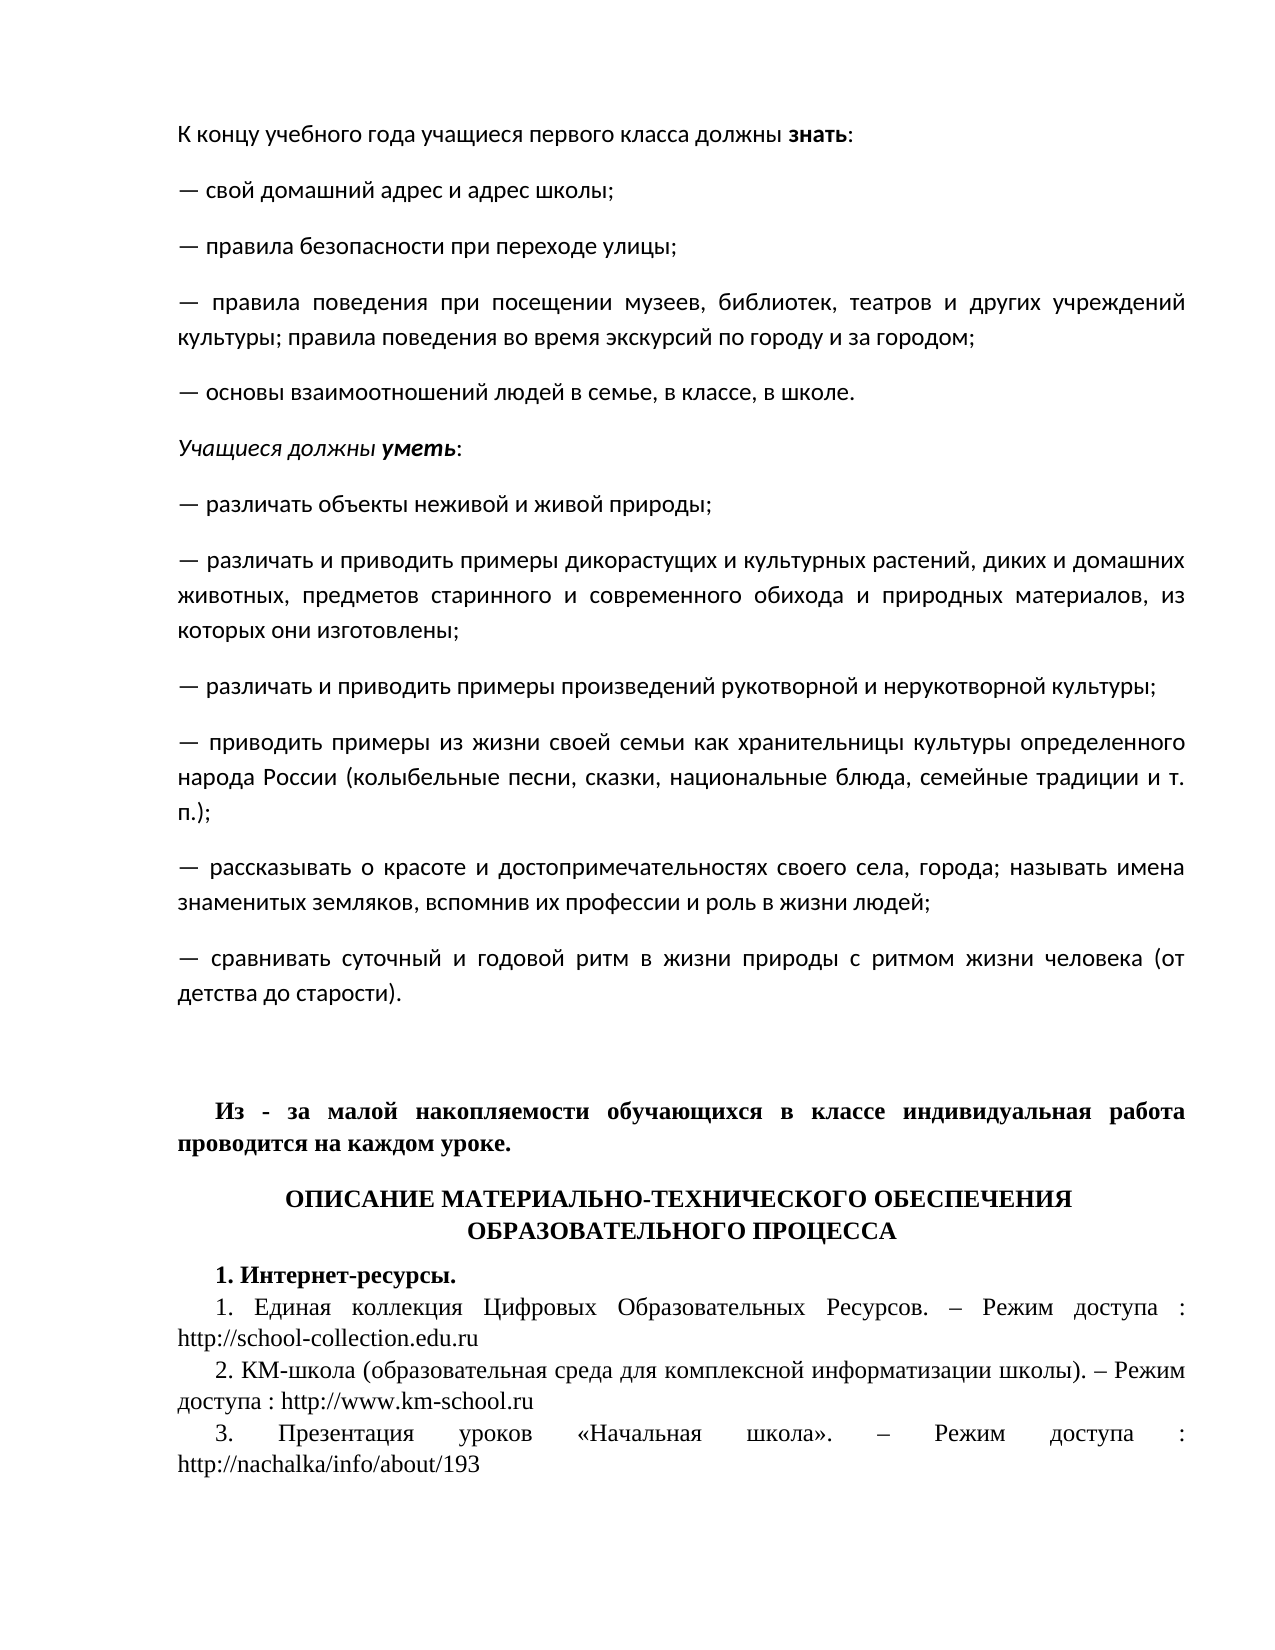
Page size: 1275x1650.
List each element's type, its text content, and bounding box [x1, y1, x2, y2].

text 2. КМ-школа (образовательная среда для комплексной информатизации школы). – Режим доступа : http://www.km-school.ru [177, 1355, 1186, 1415]
text — сравнивать суточный и годовой ритм в жизни природы с ритмом жизни человека (от детства до старости). [177, 942, 1186, 1008]
text — различать и приводить примеры дикорастущих и культурных растений, диких и домашних животных, предметов старинного и современного обихода и природных материалов, из которых они изготовлены; [177, 544, 1186, 644]
text Из - за малой накопляемости обучающихся в классе индивидуальная работа проводится на каждом уроке. [177, 1096, 1186, 1157]
text — различать объекты неживой и живой природы; [177, 488, 1186, 519]
text — рассказывать о красоте и достопримечательностях своего села, города; называть имена знаменитых земляков, вспомнив их профессии и роль в жизни людей; [177, 851, 1186, 917]
text — различать и приводить примеры произведений рукотворной и нерукотворной культуры; [177, 670, 1186, 700]
text — правила поведения при посещении музеев, библиотек, театров и других учреждений культуры; правила поведения во время экскурсий по городу и за городом; [177, 286, 1186, 351]
text — свой домашний адрес и адрес школы; [177, 174, 1186, 204]
text Учащиеся должны уметь: [177, 432, 1186, 463]
text — основы взаимоотношений людей в семье, в классе, в школе. [177, 376, 1186, 407]
text 1. Единая коллекция Цифровых Образовательных Ресурсов. – Режим доступа : http://school-collection.edu.ru [177, 1292, 1186, 1352]
text описание материально-технического обеспечения образовательного процесса [177, 1184, 1186, 1245]
text 3. Презентация уроков «Начальная школа». – Режим доступа : http://nachalka/info/about/193 [177, 1418, 1186, 1478]
text К концу учебного года учащиеся первого класса должны знать: [177, 118, 1186, 149]
text 1. Интернет-ресурсы. [177, 1260, 1186, 1289]
text — приводить примеры из жизни своей семьи как хранительницы культуры определенного народа России (колыбельные песни, сказки, национальные блюда, семейные традиции и т. п.); [177, 726, 1186, 826]
text — правила безопасности при переходе улицы; [177, 230, 1186, 260]
